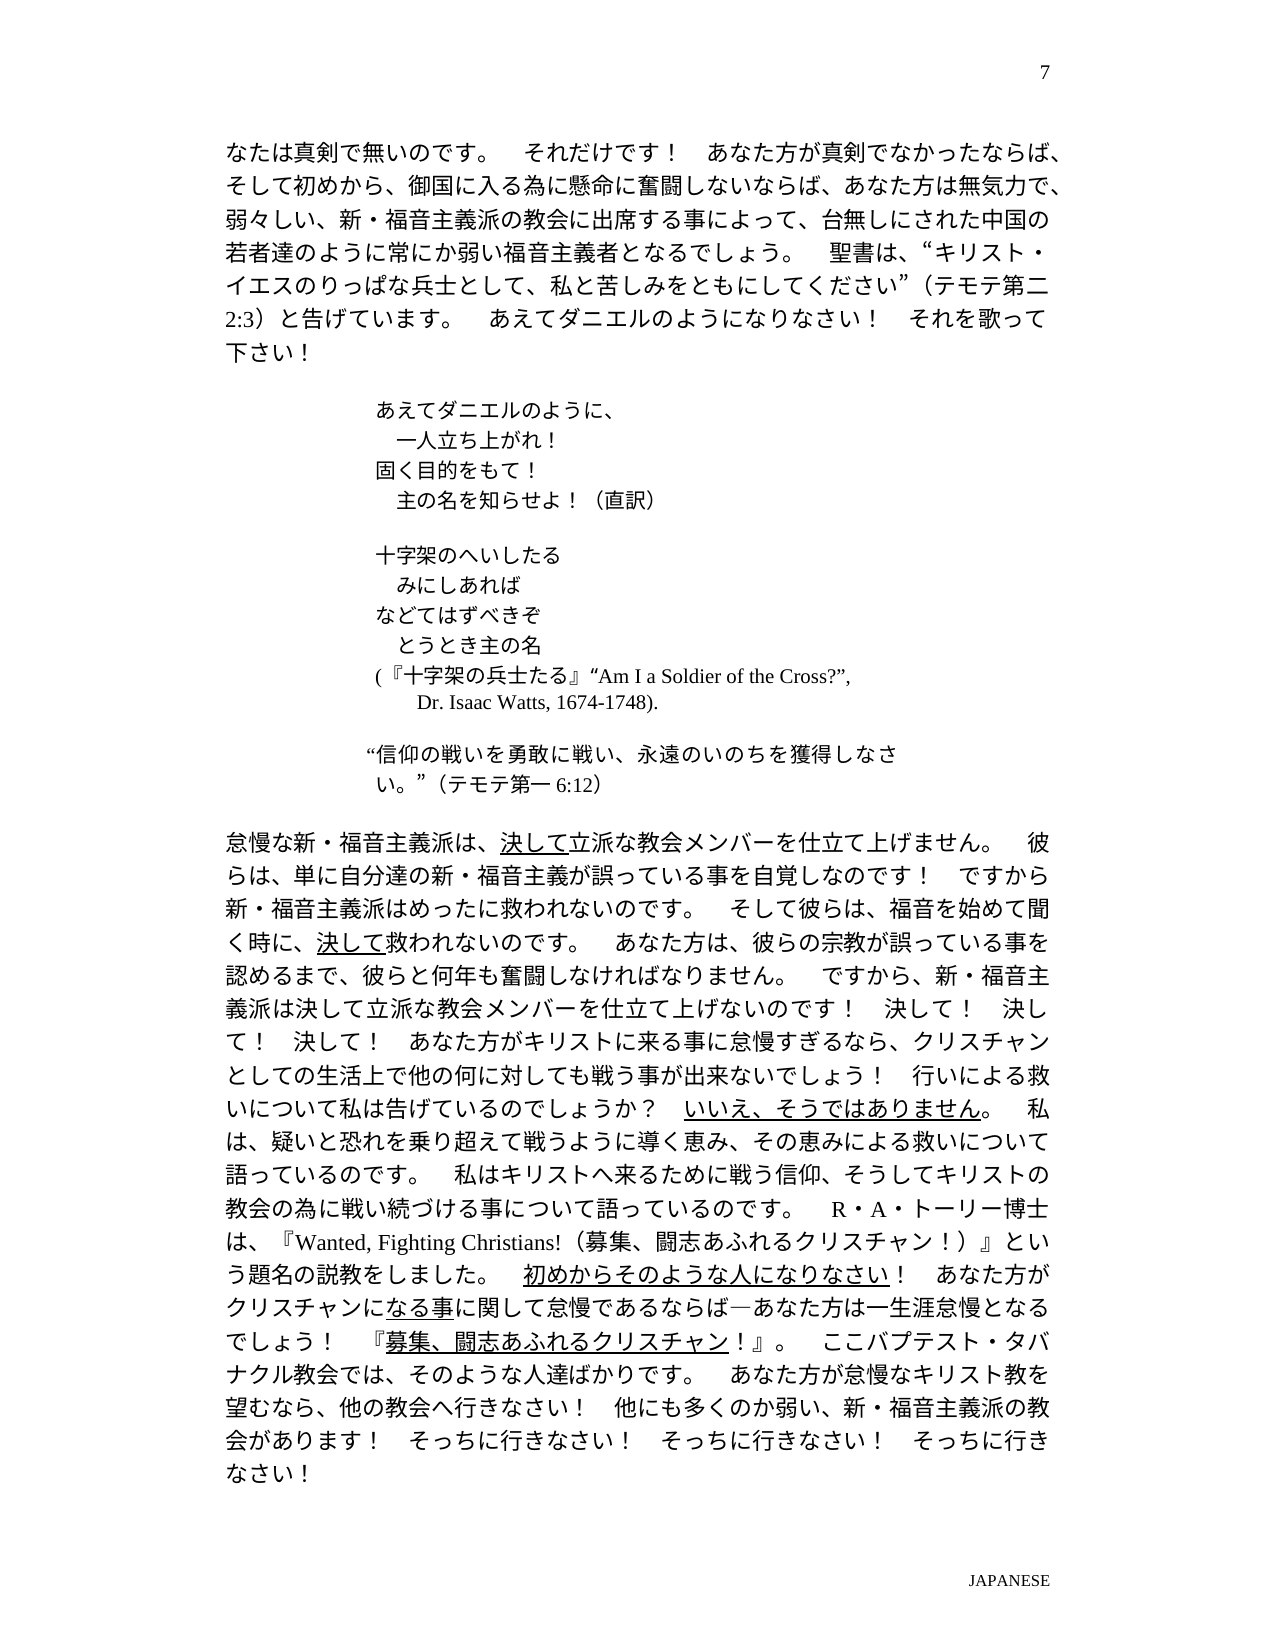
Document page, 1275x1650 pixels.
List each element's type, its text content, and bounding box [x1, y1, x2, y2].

text とうとき主の名 [375, 629, 1050, 660]
text あえてダニエルのように、 [375, 394, 1050, 424]
text 固く目的をもて！ [375, 454, 1050, 484]
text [225, 135, 1050, 368]
text 怠慢な新・福音主義派は、決して立派な教会メンバーを仕立て上げません。 彼らは、単に自分達の新・福音主義が誤っている事を自覚しなのです！ ですから新・福音主義派はめったに救われないのです。 そして彼らは、福音を始めて聞く時に、決して救われないのです。 あなた方は、彼らの宗教が誤っている事を認めるまで、彼らと何年も奮闘しなければなりません。 ですから、新・福音主義派は決して立派な教会メンバーを仕立て上げないのです！ 決して！ 決して！ 決して！ あなた方がキリストに来る事に怠慢すぎるなら、クリスチャンとしての生活上で他の何に対しても戦う事が出来ないでしょう！ 行いによる救いについて私は告げているのでしょうか？ いいえ、そうではありません。 私は、疑いと恐れを乗り超えて戦うように導く恵み、その恵みによる救いについて語っているのです。 私はキリストへ来るために戦う信仰、そうしてキリストの教会の為に戦い続づける事について語っているのです。 R・A・トーリー博士は、『Wanted, Fighting Christians!（募集、闘志あふれるクリスチャン！）』という題名の説教をしました。 初めからそのような人になりなさい！ あなた方がクリスチャンになる事に関して怠慢であるならば―あなた方は一生涯怠慢となるでしょう！ 『募集、闘志あふれるクリスチャン！』。 ここバプテスト・タバナクル教会では、そのような人達ばかりです。 あなた方が怠慢なキリスト教を望むなら、他の教会へ行きなさい！ 他にも多くのか弱い、新・福音主義派の教会があります！ そっちに行きなさい！ そっちに行きなさい！ そっちに行きなさい！ [225, 825, 1050, 1489]
text みにしあれば [375, 569, 900, 599]
text “信仰の戦いを勇敢に戦い、永遠のいのちを獲得しなさい。”（テモテ第一6:12） [366, 738, 900, 798]
text などてはずべきぞ [375, 599, 1050, 629]
text 十字架のへいしたる [375, 539, 900, 569]
text (『十字架の兵士たる』“Am I a Soldier of the Cross?”, [375, 660, 1050, 690]
text 主の名を知らせよ！（直訳） [375, 484, 1050, 515]
text 一人立ち上がれ！ [375, 424, 1050, 454]
text Dr. Isaac Watts, 1674-1748). [375, 690, 1050, 714]
